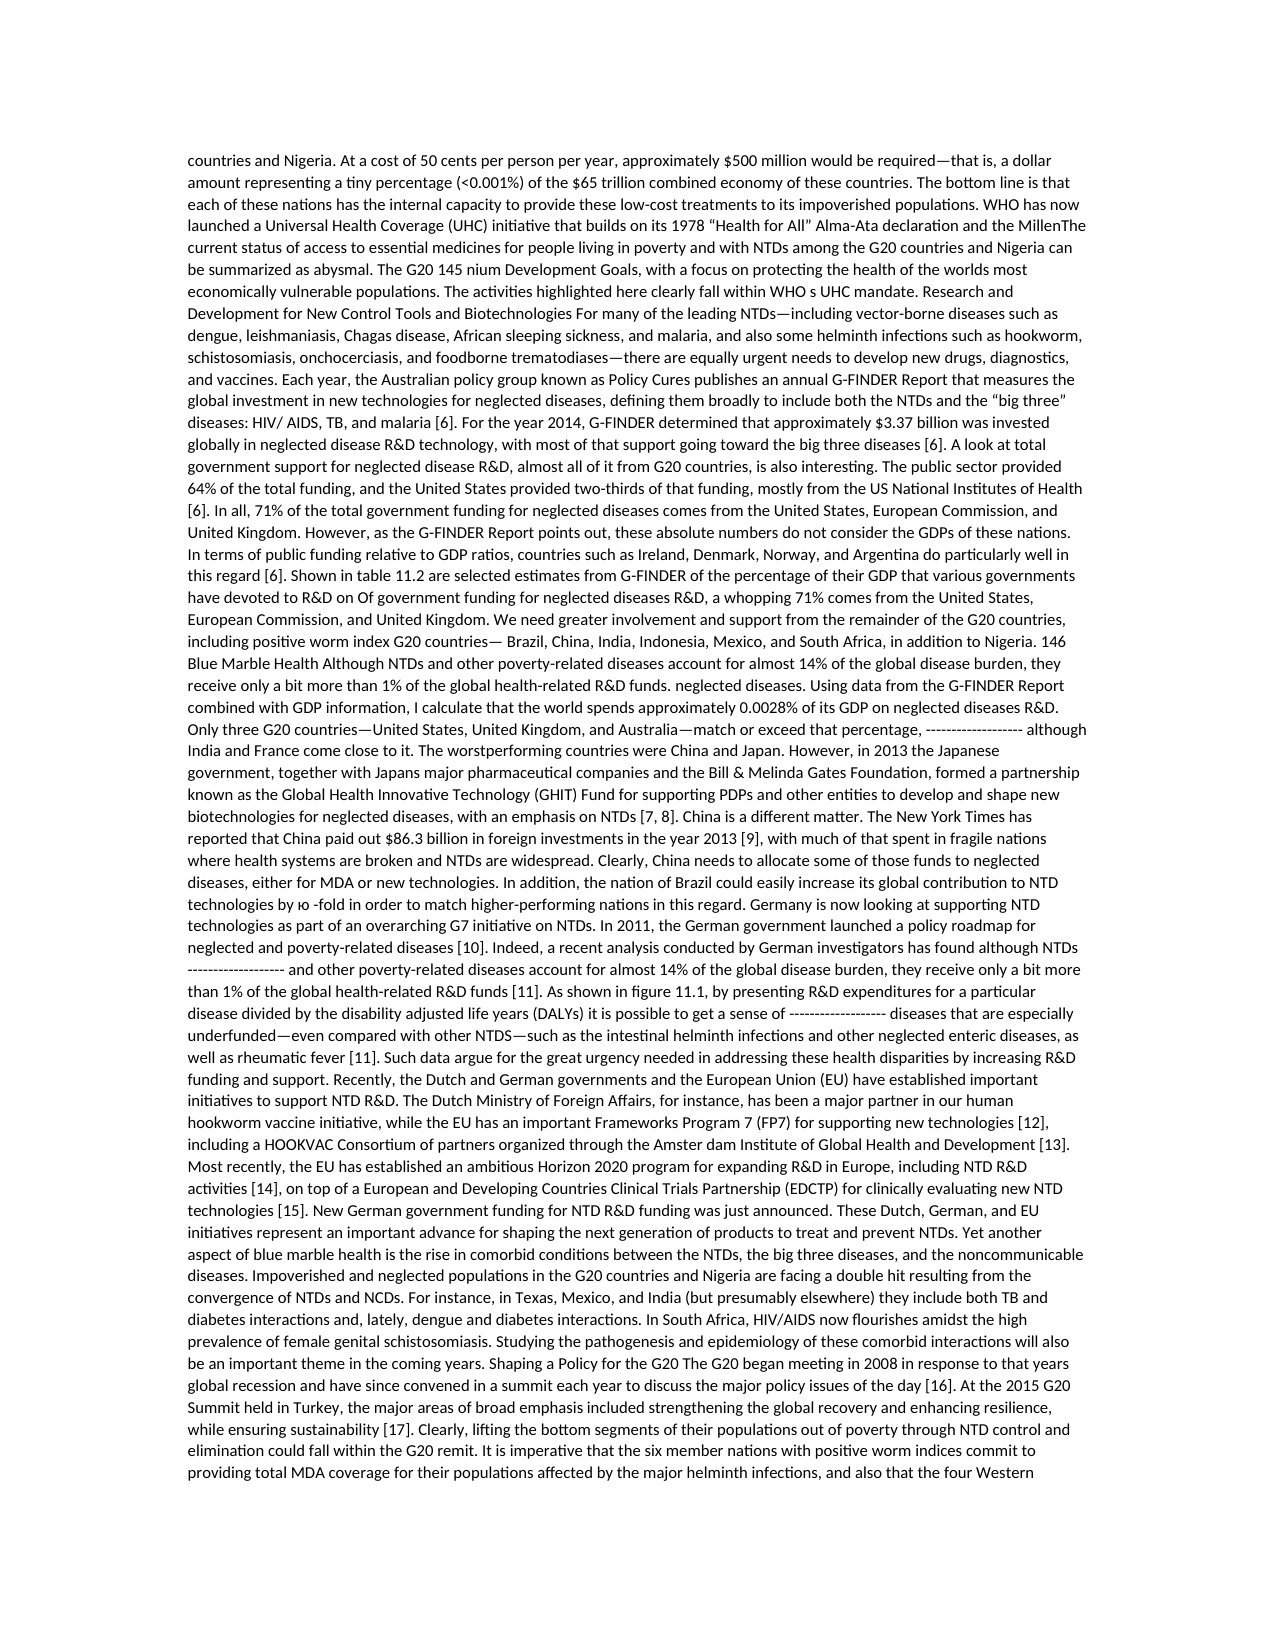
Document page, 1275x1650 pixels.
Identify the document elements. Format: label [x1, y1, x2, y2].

text [187, 150, 1087, 1483]
